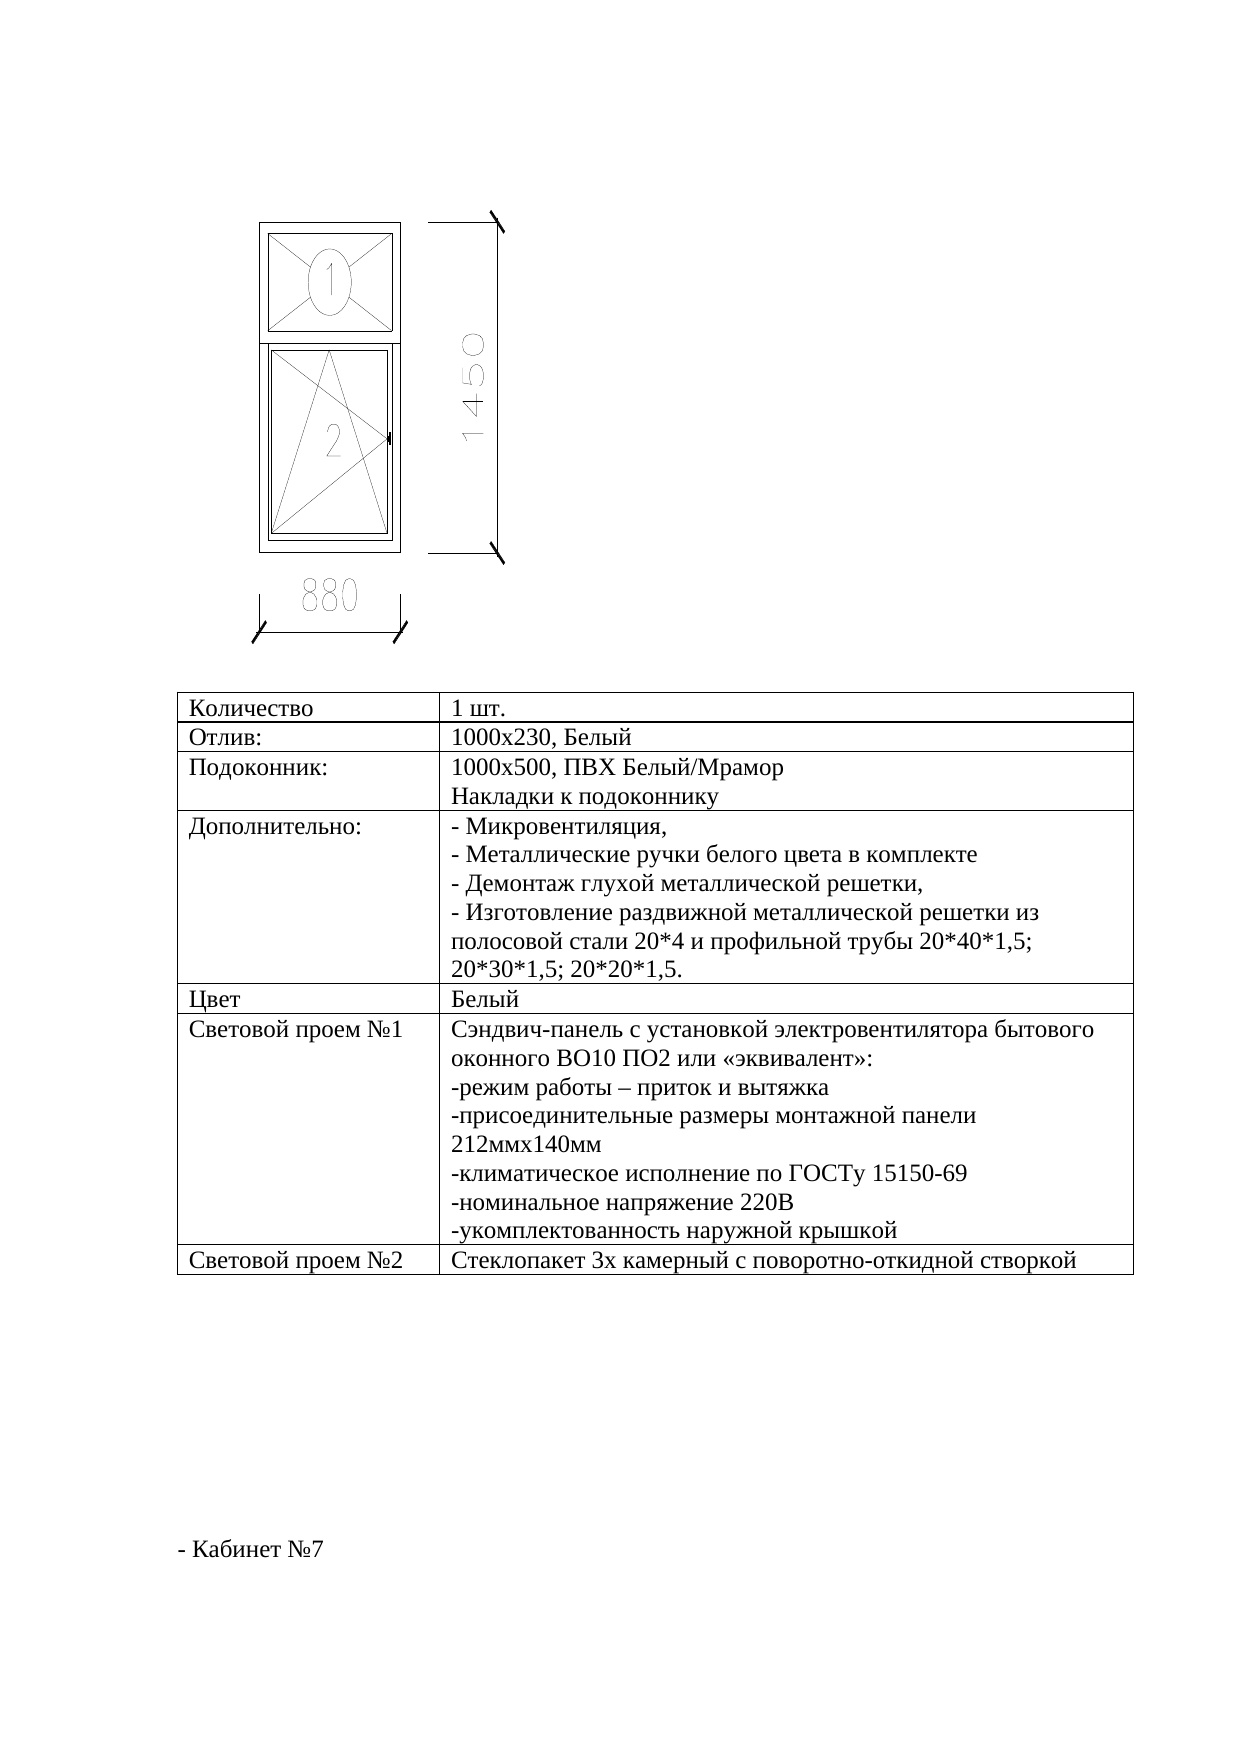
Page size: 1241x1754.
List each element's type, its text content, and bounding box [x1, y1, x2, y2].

table_cell 1000х230, Белый [440, 723, 1133, 751]
table_cell Дополнительно: [178, 811, 439, 983]
table_cell Цвет [178, 984, 439, 1013]
table_cell Отлив: [178, 723, 439, 751]
text - Кабинет №7 [177, 1534, 1152, 1562]
table_cell Подоконник: [178, 752, 439, 810]
table_cell Сэндвич-панель с установкой электровентилятора бытового оконного ВО10 ПО2 или «эквивалент»: -режим работы – приток и вытяжка -присоединительные размеры монтажной панели 212ммх140мм -климатическое исполнение по ГОСТу 15150-69 -номинальное напряжение 220В -укомплектованность наружной крышкой [440, 1014, 1133, 1244]
table_cell Световой проем №1 [178, 1014, 439, 1244]
table_header 1 шт. [440, 693, 1133, 721]
table_cell Белый [440, 984, 1133, 1013]
table_cell - Микровентиляция, - Металлические ручки белого цвета в комплекте - Демонтаж глухой металлической решетки, - Изготовление раздвижной металлической решетки из полосовой стали 20*4 и профильной трубы 20*40*1,5; 20*30*1,5; 20*20*1,5. [440, 811, 1133, 983]
table_cell Световой проем №2 [178, 1245, 439, 1274]
table_header Количество [178, 693, 439, 721]
table_cell 1000х500, ПВХ Белый/Мрамор Накладки к подоконнику [440, 752, 1133, 810]
table_cell Стеклопакет 3х камерный с поворотно-откидной створкой [440, 1245, 1133, 1274]
